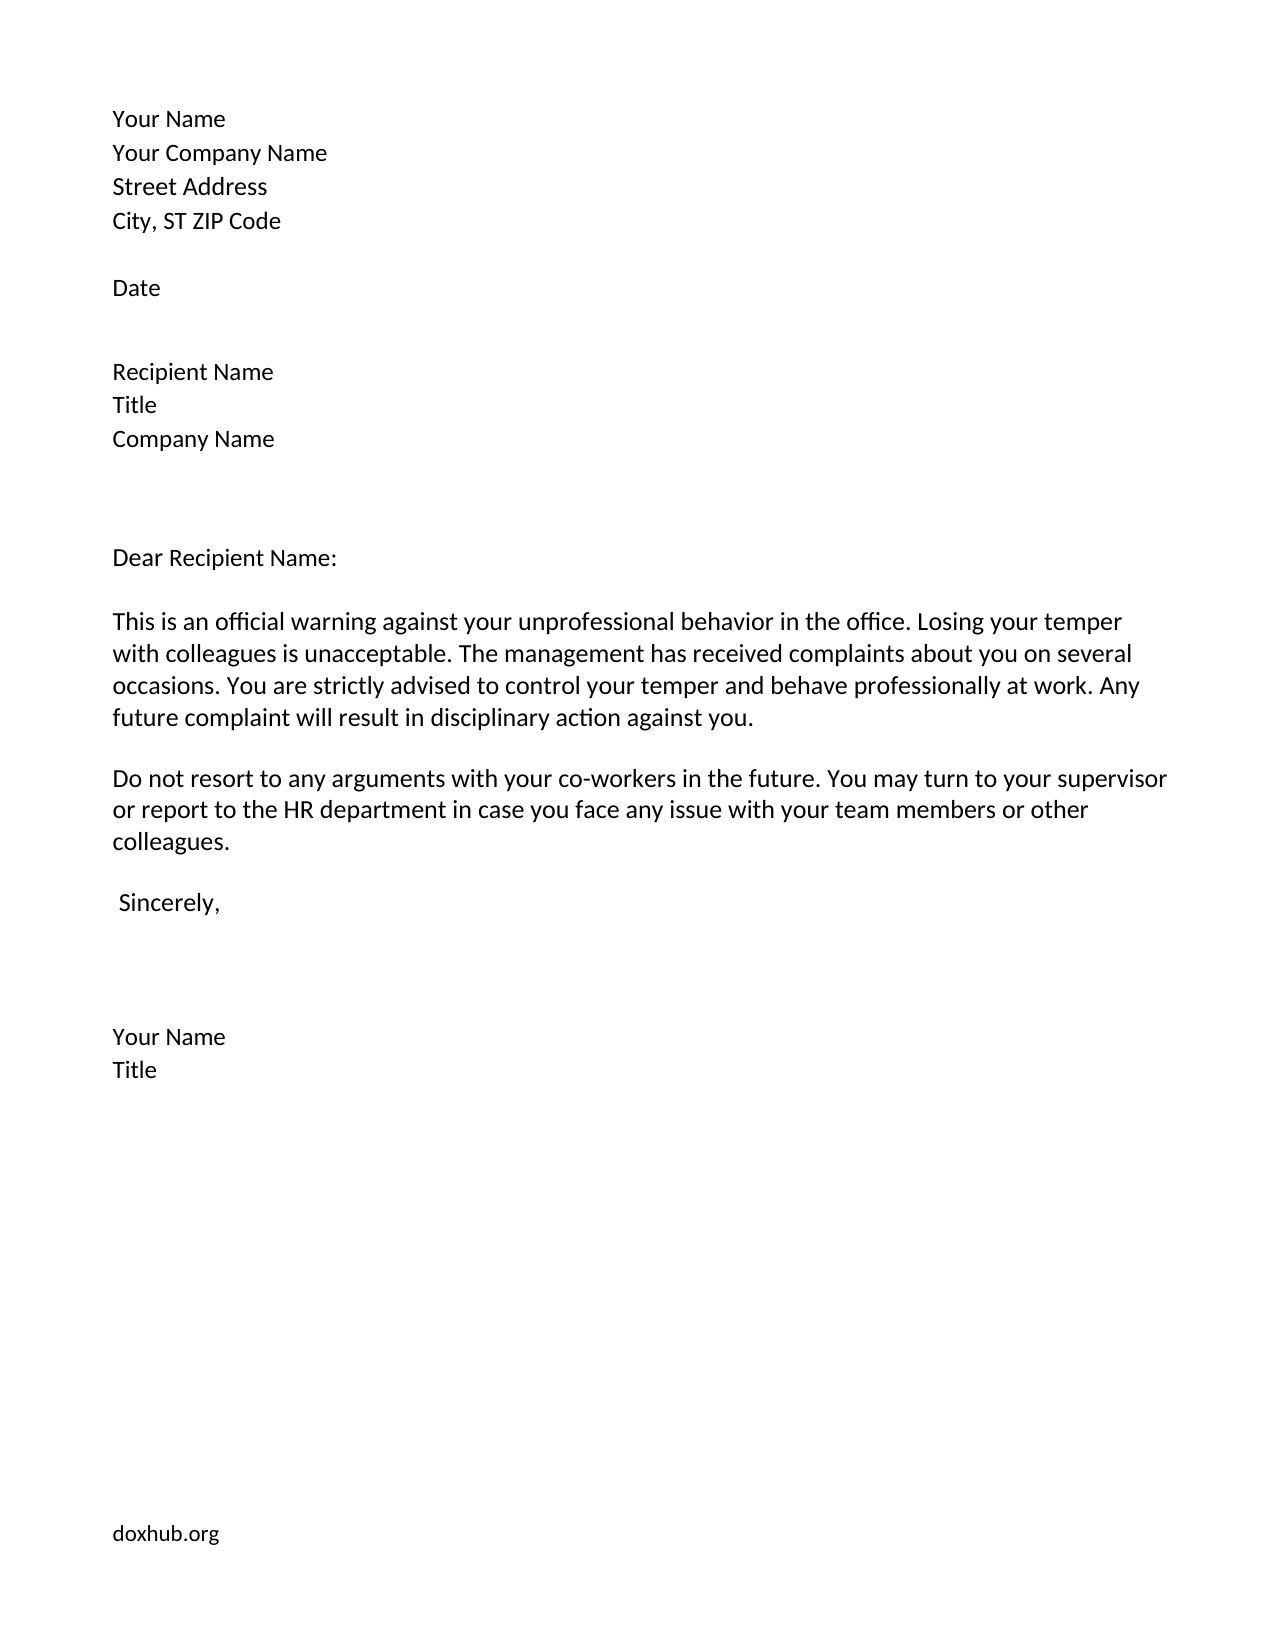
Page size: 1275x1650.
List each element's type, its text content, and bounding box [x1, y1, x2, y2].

text Do not resort to any arguments with your co-workers in the future. You may turn to your supervisor or report to the HR department in case you face any issue with your team members or other colleagues. [112, 762, 1172, 857]
text This is an official warning against your unprofessional behavior in the office. Losing your temper with colleagues is unacceptable. The management has received complaints about you on several occasions. You are strictly advised to control your temper and behave professionally at work. Any future complaint will result in disciplinary action against you. [112, 605, 1172, 732]
text Dear : [112, 541, 1172, 573]
text , [112, 886, 1172, 918]
